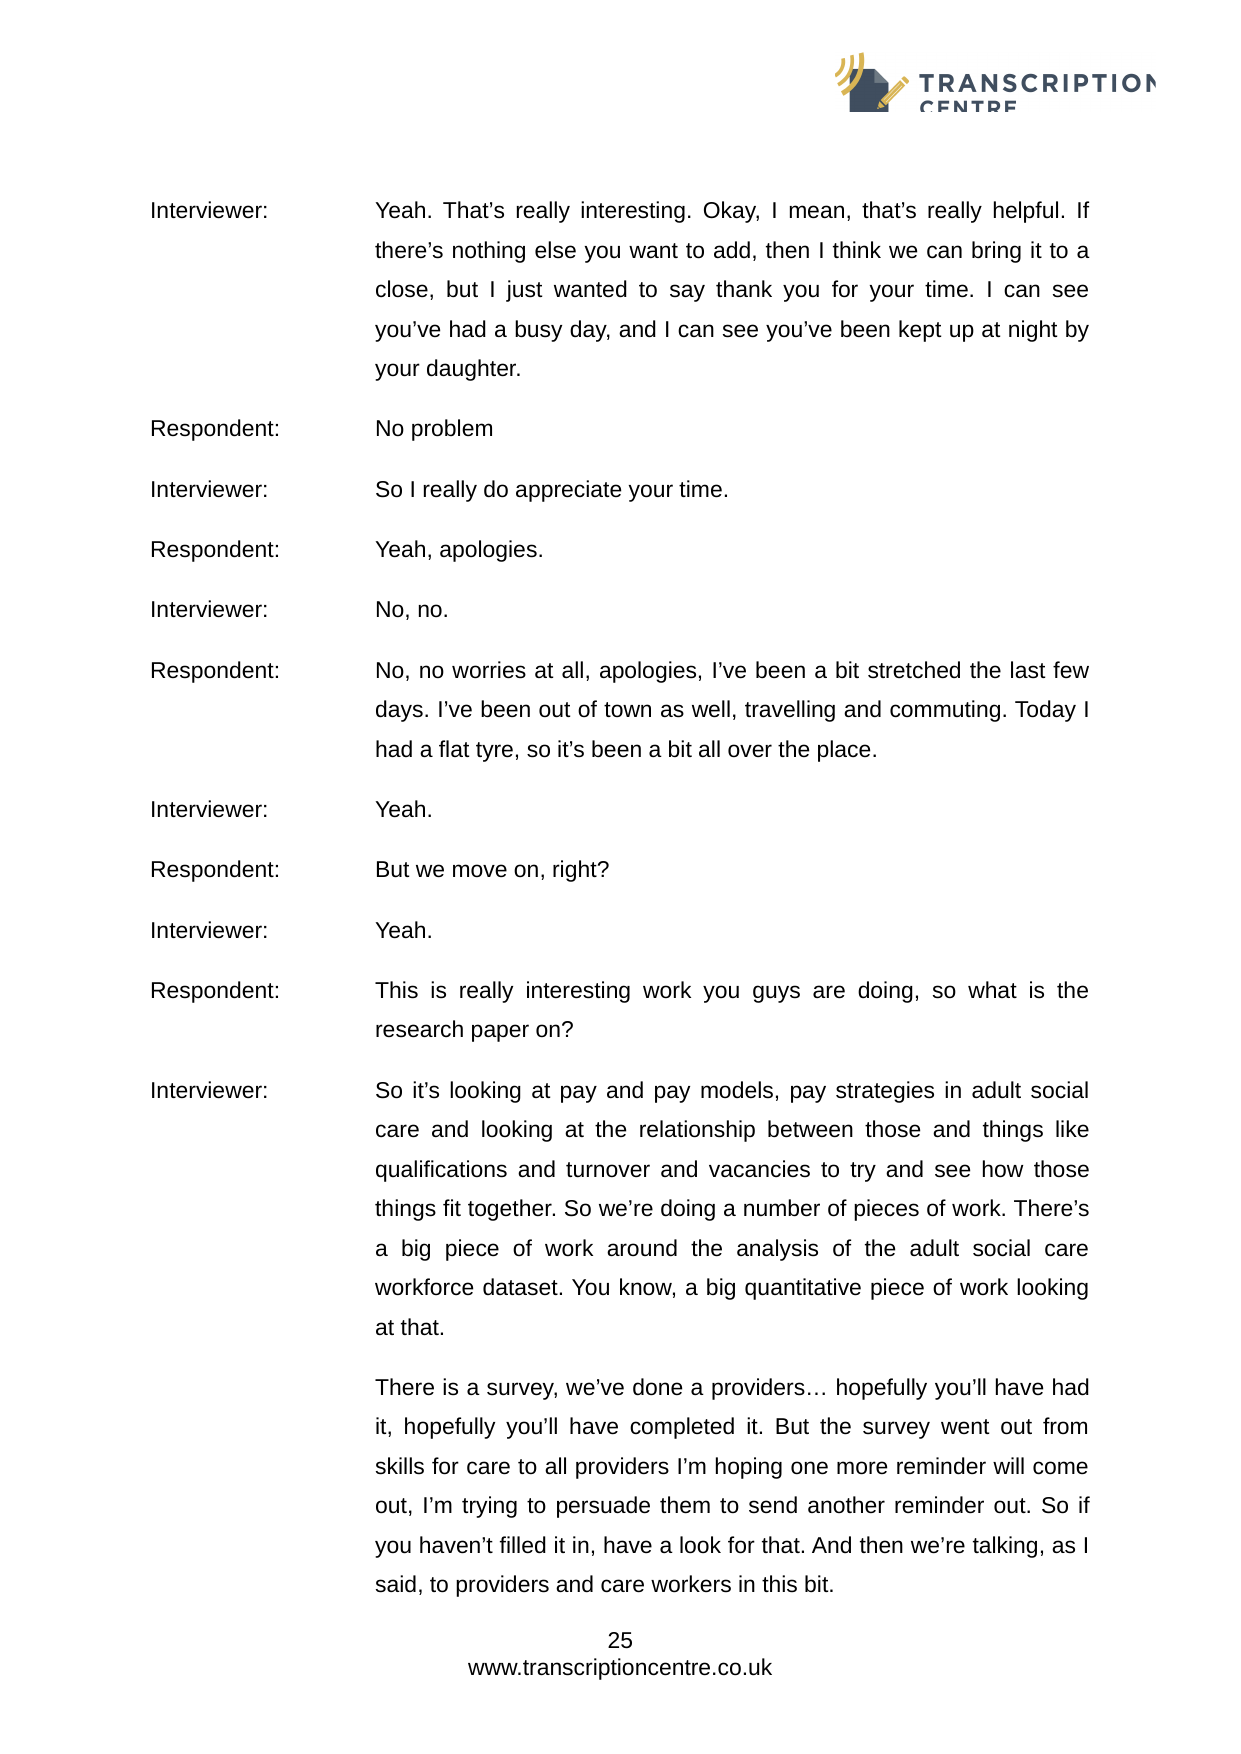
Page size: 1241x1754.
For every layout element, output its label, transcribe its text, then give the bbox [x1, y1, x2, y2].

text Respondent: No problem [150, 415, 1090, 442]
text Respondent: But we move on, right? [150, 856, 1090, 883]
text Interviewer: No, no. [150, 596, 1090, 623]
text Respondent: This is really interesting work you guys are doing, so what is the research paper on? [150, 977, 1090, 1043]
text Interviewer: Yeah. [150, 917, 1090, 943]
text There is a survey, we’ve done a providers… hopefully you’ll have had it, hopefully you’ll have completed it. But the survey went out from skills for care to all providers I’m hoping one more reminder will come out, I’m trying to persuade them to send another reminder out. So if you haven’t filled it in, have a look for that. And then we’re talking, as I said, to providers and care workers in this bit. [375, 1374, 1090, 1598]
text Respondent: Yeah, apologies. [150, 536, 1090, 562]
text Interviewer: Yeah. That’s really interesting. Okay, I mean, that’s really helpful. If there’s nothing else you want to add, then I think we can bring it to a close, but I just wanted to say thank you for your time. I can see you’ve had a busy day, and I can see you’ve been kept up at night by your daughter. [150, 197, 1090, 381]
text Respondent: No, no worries at all, apologies, I’ve been a bit stretched the last few days. I’ve been out of town as well, travelling and commuting. Today I had a flat tyre, so it’s been a bit all over the place. [150, 657, 1090, 762]
text Interviewer: Yeah. [150, 796, 1090, 822]
picture [834, 52, 1156, 112]
text Interviewer: So it’s looking at pay and pay models, pay strategies in adult social care and looking at the relationship between those and things like qualifications and turnover and vacancies to try and see how those things fit together. So we’re doing a number of pieces of work. There’s a big piece of work around the analysis of the adult social care workforce dataset. You know, a big quantitative piece of work looking at that. [150, 1077, 1090, 1340]
text Interviewer: So I really do appreciate your time. [150, 476, 1090, 502]
